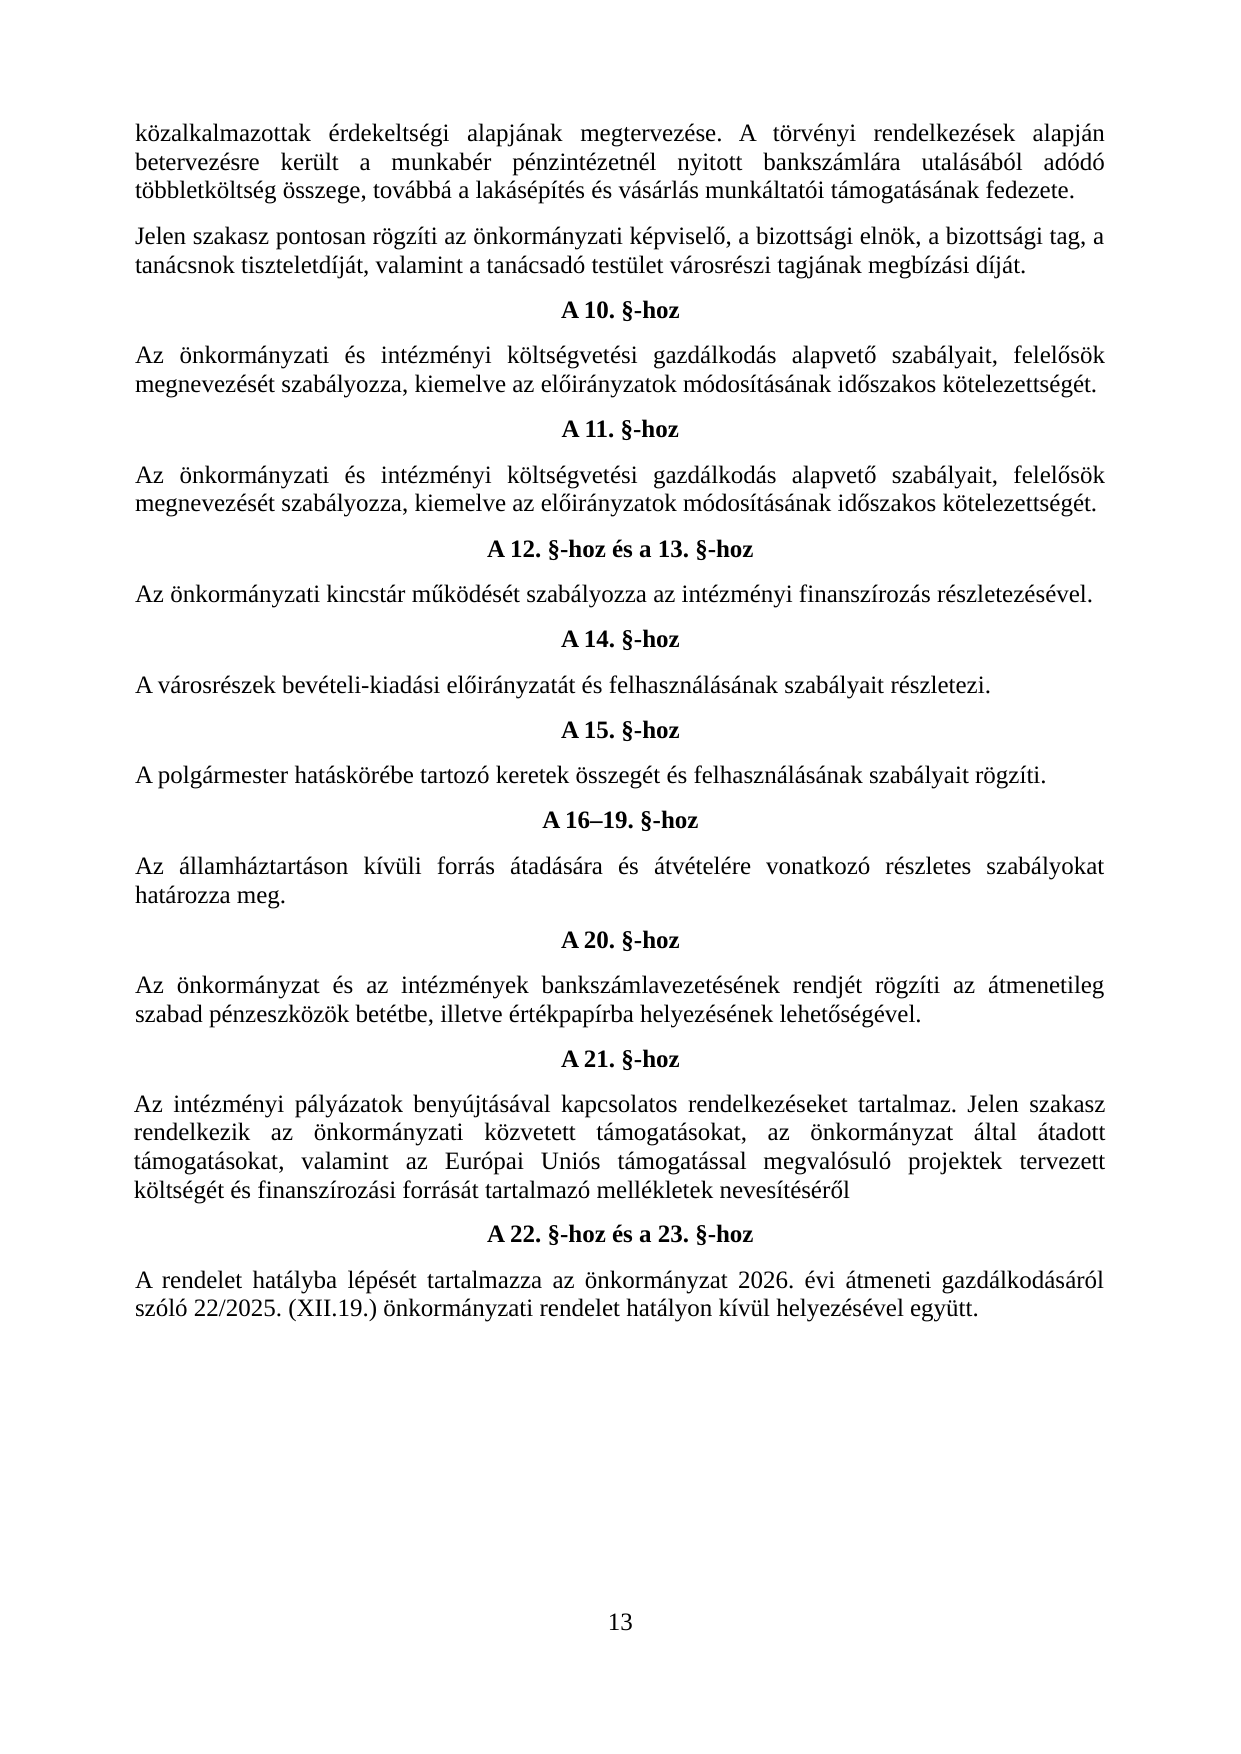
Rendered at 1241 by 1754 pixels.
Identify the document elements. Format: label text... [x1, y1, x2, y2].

text A városrészek bevételi-kiadási előirányzatát és felhasználásának szabályait részletezi. [135, 670, 1106, 698]
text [135, 118, 1106, 204]
text A 21. §-hoz [134, 1044, 1106, 1073]
text A 11. §-hoz [134, 414, 1106, 443]
text Az intézményi pályázatok benyújtásával kapcsolatos rendelkezéseket tartalmaz. Jelen szakasz rendelkezik az önkormányzati közvetett támogatásokat, az önkormányzat által átadott támogatásokat, valamint az Európai Uniós támogatással megvalósuló projektek tervezett költségét és finanszírozási forrását tartalmazó mellékletek nevesítéséről [134, 1089, 1106, 1204]
text Az önkormányzati kincstár működését szabályozza az intézményi finanszírozás részletezésével. [135, 579, 1106, 608]
text Az önkormányzat és az intézmények bankszámlavezetésének rendjét rögzíti az átmenetileg szabad pénzeszközök betétbe, illetve értékpapírba helyezésének lehetőségével. [135, 970, 1106, 1028]
text A 16–19. §-hoz [134, 806, 1106, 834]
text Az önkormányzati és intézményi költségvetési gazdálkodás alapvető szabályait, felelősök megnevezését szabályozza, kiemelve az előirányzatok módosításának időszakos kötelezettségét. [135, 460, 1106, 517]
text A rendelet hatályba lépését tartalmazza az önkormányzat 2026. évi átmeneti gazdálkodásáról szóló 22/2025. (XII.19.) önkormányzati rendelet hatályon kívül helyezésével együtt. [135, 1265, 1106, 1322]
text A 10. §-hoz [134, 295, 1106, 324]
text A 20. §-hoz [134, 925, 1106, 954]
text Jelen szakasz pontosan rögzíti az önkormányzati képviselő, a bizottsági elnök, a bizottsági tag, a tanácsnok tiszteletdíját, valamint a tanácsadó testület városrészi tagjának megbízási díját. [135, 221, 1106, 278]
text Az önkormányzati és intézményi költségvetési gazdálkodás alapvető szabályait, felelősök megnevezését szabályozza, kiemelve az előirányzatok módosításának időszakos kötelezettségét. [135, 340, 1106, 398]
text A 12. §-hoz és a 13. §-hoz [134, 534, 1106, 562]
text Az államháztartáson kívüli forrás átadására és átvételére vonatkozó részletes szabályokat határozza meg. [135, 851, 1106, 908]
text A 14. §-hoz [134, 624, 1106, 653]
text A 22. §-hoz és a 23. §-hoz [134, 1219, 1106, 1248]
text A 15. §-hoz [134, 715, 1106, 744]
text A polgármester hatáskörébe tartozó keretek összegét és felhasználásának szabályait rögzíti. [135, 760, 1106, 789]
